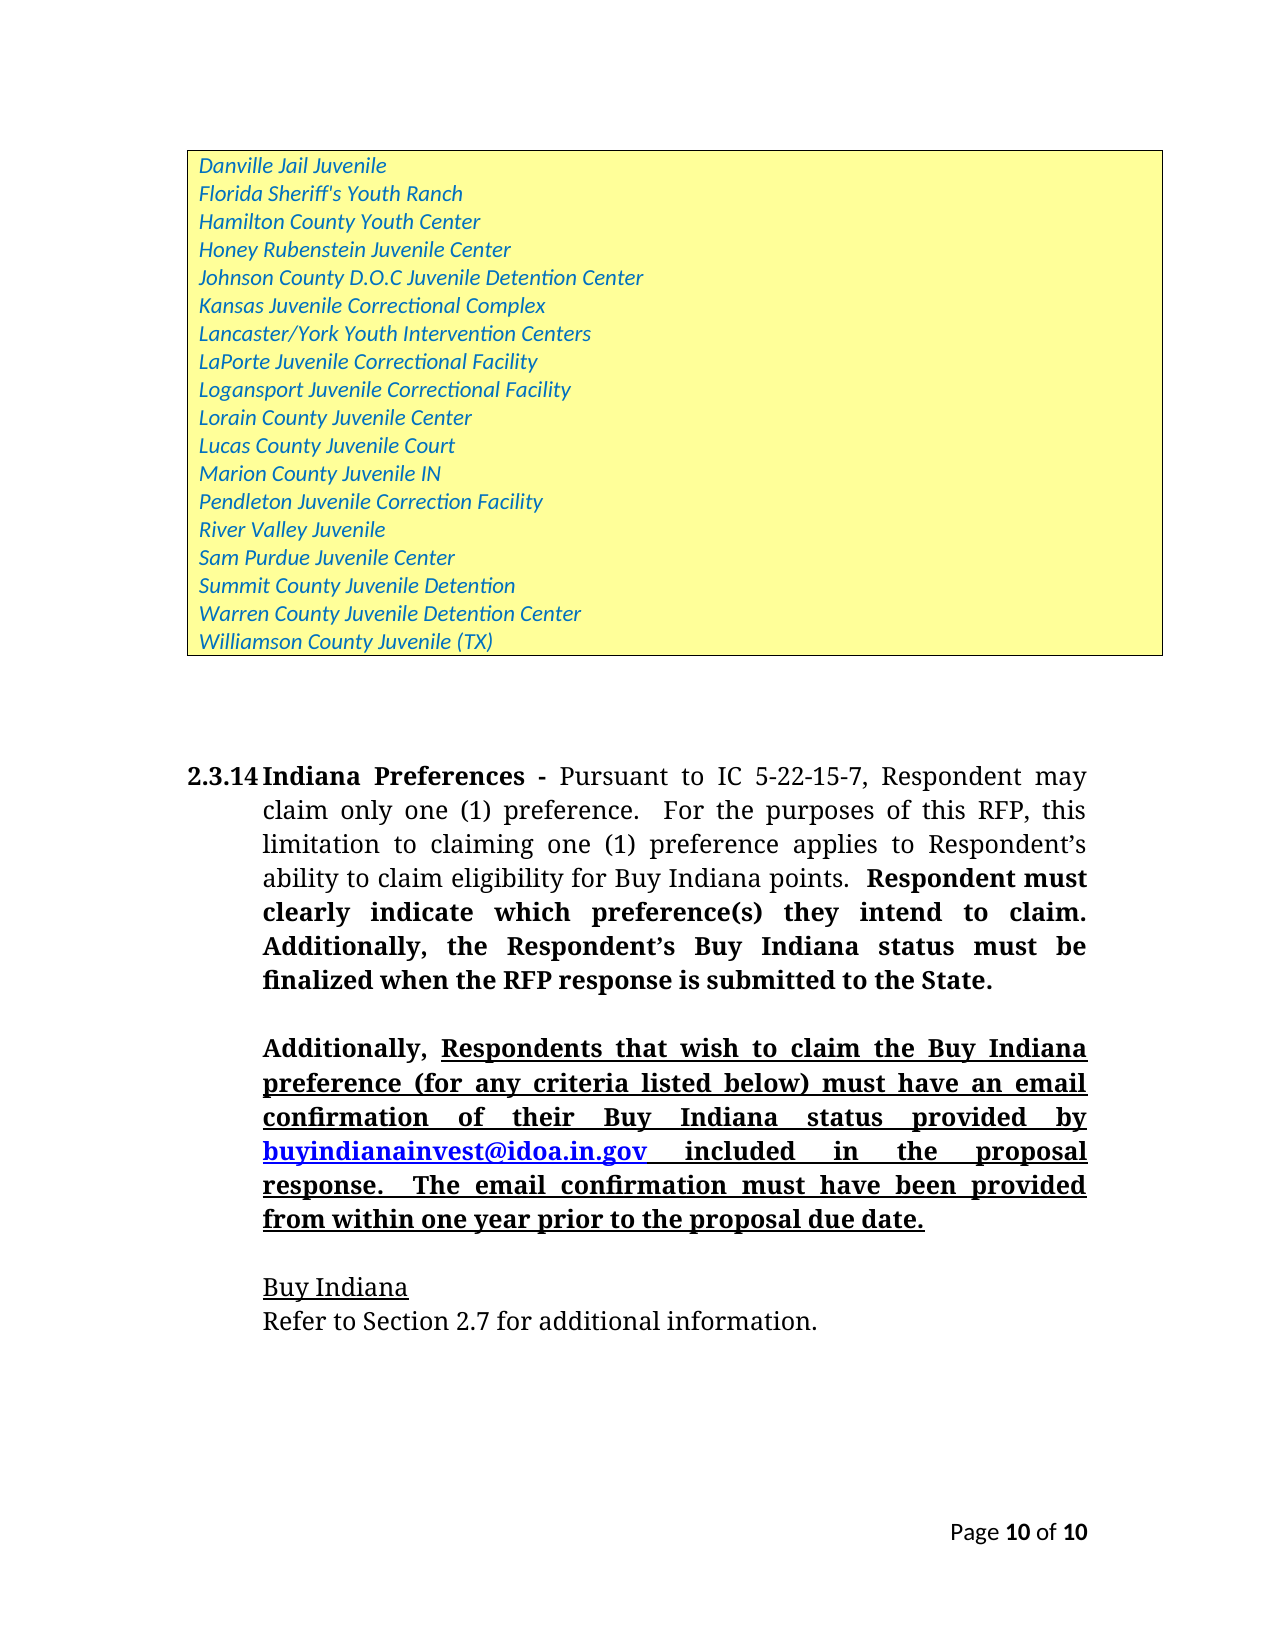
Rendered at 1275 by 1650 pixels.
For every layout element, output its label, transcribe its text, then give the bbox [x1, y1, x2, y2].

text Additionally, Respondents that wish to claim the Buy Indiana preference (for any criteria listed below) must have an email confirmation of their Buy Indiana status provided by buyindianainvest@idoa.in.gov included in the proposal response. The email confirmation must have been provided from within one year prior to the proposal due date. [262, 1031, 1087, 1094]
text Additionally, Respondents that wish to claim the Buy Indiana preference (for any criteria listed below) must have an email confirmation of their Buy Indiana status provided by buyindianainvest@idoa.in.gov included in the proposal response. The email confirmation must have been provided from within one year prior to the proposal due date. [262, 1096, 1087, 1128]
text Additionally, Respondents that wish to claim the Buy Indiana preference (for any criteria listed below) must have an email confirmation of their Buy Indiana status provided by buyindianainvest@idoa.in.gov included in the proposal response. The email confirmation must have been provided from within one year prior to the proposal due date. [262, 1163, 1087, 1196]
text Additionally, Respondents that wish to claim the Buy Indiana preference (for any criteria listed below) must have an email confirmation of their Buy Indiana status provided by buyindianainvest@idoa.in.gov included in the proposal response. The email confirmation must have been provided from within one year prior to the proposal due date. [262, 1129, 1087, 1162]
text Buy Indiana [187, 1269, 1087, 1304]
text Additionally, Respondents that wish to claim the Buy Indiana preference (for any criteria listed below) must have an email confirmation of their Buy Indiana status provided by buyindianainvest@idoa.in.gov included in the proposal response. The email confirmation must have been provided from within one year prior to the proposal due date. [262, 1197, 1087, 1236]
text Refer to Section 2.7 for additional information. [262, 1304, 1087, 1338]
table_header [188, 151, 1162, 655]
list Indiana Preferences - Pursuant to IC 5-22-15-7, Respondent may claim only one (1) preference. For the purposes of this RFP, this limitation to claiming one (1) preference applies to Respondent’s ability to claim eligibility for Buy Indiana points. Respondent must clearly indicate which preference(s) they intend to claim. Additionally, the Respondent’s Buy Indiana status must be finalized when the RFP response is submitted to the State. [187, 759, 1087, 997]
